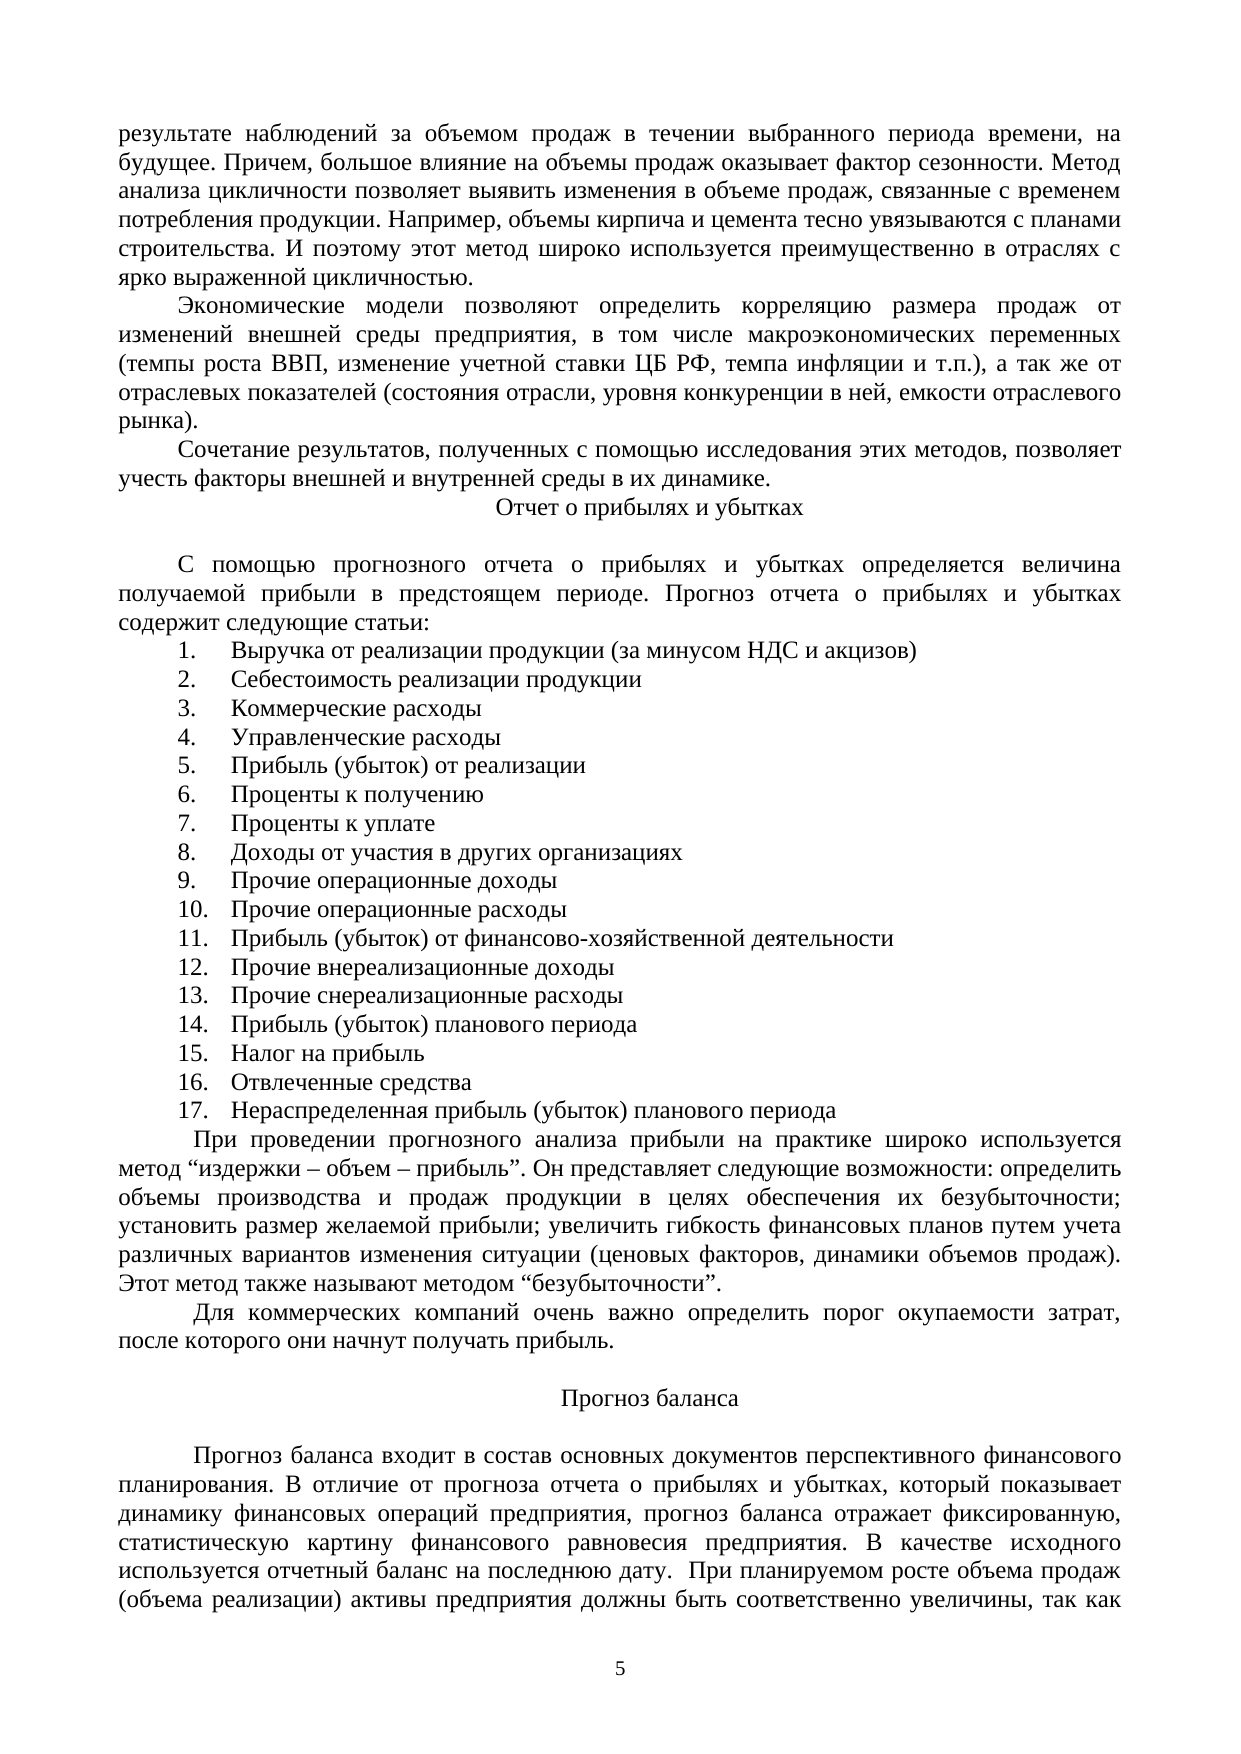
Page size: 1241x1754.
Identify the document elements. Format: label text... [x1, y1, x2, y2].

list Прибыль (убыток) от финансово-хозяйственной деятельности [118, 923, 1122, 952]
text Сочетание результатов, полученных с помощью исследования этих методов, позволяет учесть факторы внешней и внутренней среды в их динамике. [118, 434, 1122, 492]
list Прочие внереализационные доходы [118, 952, 1122, 981]
text Отчет о прибылях и убытках [118, 492, 1122, 521]
list Прочие снереализационные расходы [118, 981, 1122, 1009]
text Экономические модели позволяют определить корреляцию размера продаж от изменений внешней среды предприятия, в том числе макроэкономических переменных (темпы роста ВВП, изменение учетной ставки ЦБ РФ, темпа инфляции и т.п.), а так же от отраслевых показателей (состояния отрасли, уровня конкуренции в ней, емкости отраслевого рынка). [118, 291, 1122, 434]
list Выручка от реализации продукции (за минусом НДС и акцизов) [118, 636, 1122, 664]
list Налог на прибыль [118, 1038, 1122, 1067]
list Себестоимость реализации продукции [118, 664, 1122, 693]
text Для коммерческих компаний очень важно определить порог окупаемости затрат, после которого они начнут получать прибыль. [118, 1297, 1122, 1354]
text Прогноз баланса [118, 1383, 1122, 1412]
list Прибыль (убыток) от реализации [118, 751, 1122, 779]
list Нераспределенная прибыль (убыток) планового периода [118, 1096, 1122, 1124]
list Коммерческие расходы [118, 693, 1122, 722]
list Прочие операционные расходы [118, 894, 1122, 923]
text С помощью прогнозного отчета о прибылях и убытках определяется величина получаемой прибыли в предстоящем периоде. Прогноз отчета о прибылях и убытках содержит следующие статьи: [118, 549, 1122, 636]
list Доходы от участия в других организациях [118, 837, 1122, 866]
list Управленческие расходы [118, 722, 1122, 751]
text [118, 118, 1122, 291]
list Прибыль (убыток) планового периода [118, 1009, 1122, 1038]
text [118, 1441, 1122, 1613]
list Отвлеченные средства [118, 1067, 1122, 1096]
text При проведении прогнозного анализа прибыли на практике широко используется метод “издержки – объем – прибыль”. Он представляет следующие возможности: определить объемы производства и продаж продукции в целях обеспечения их безубыточности; установить размер желаемой прибыли; увеличить гибкость финансовых планов путем учета различных вариантов изменения ситуации (ценовых факторов, динамики объемов продаж). Этот метод также называют методом “безубыточности”. [118, 1124, 1122, 1297]
list Проценты к получению [118, 779, 1122, 808]
list Проценты к уплате [118, 808, 1122, 837]
list Прочие операционные доходы [118, 866, 1122, 894]
